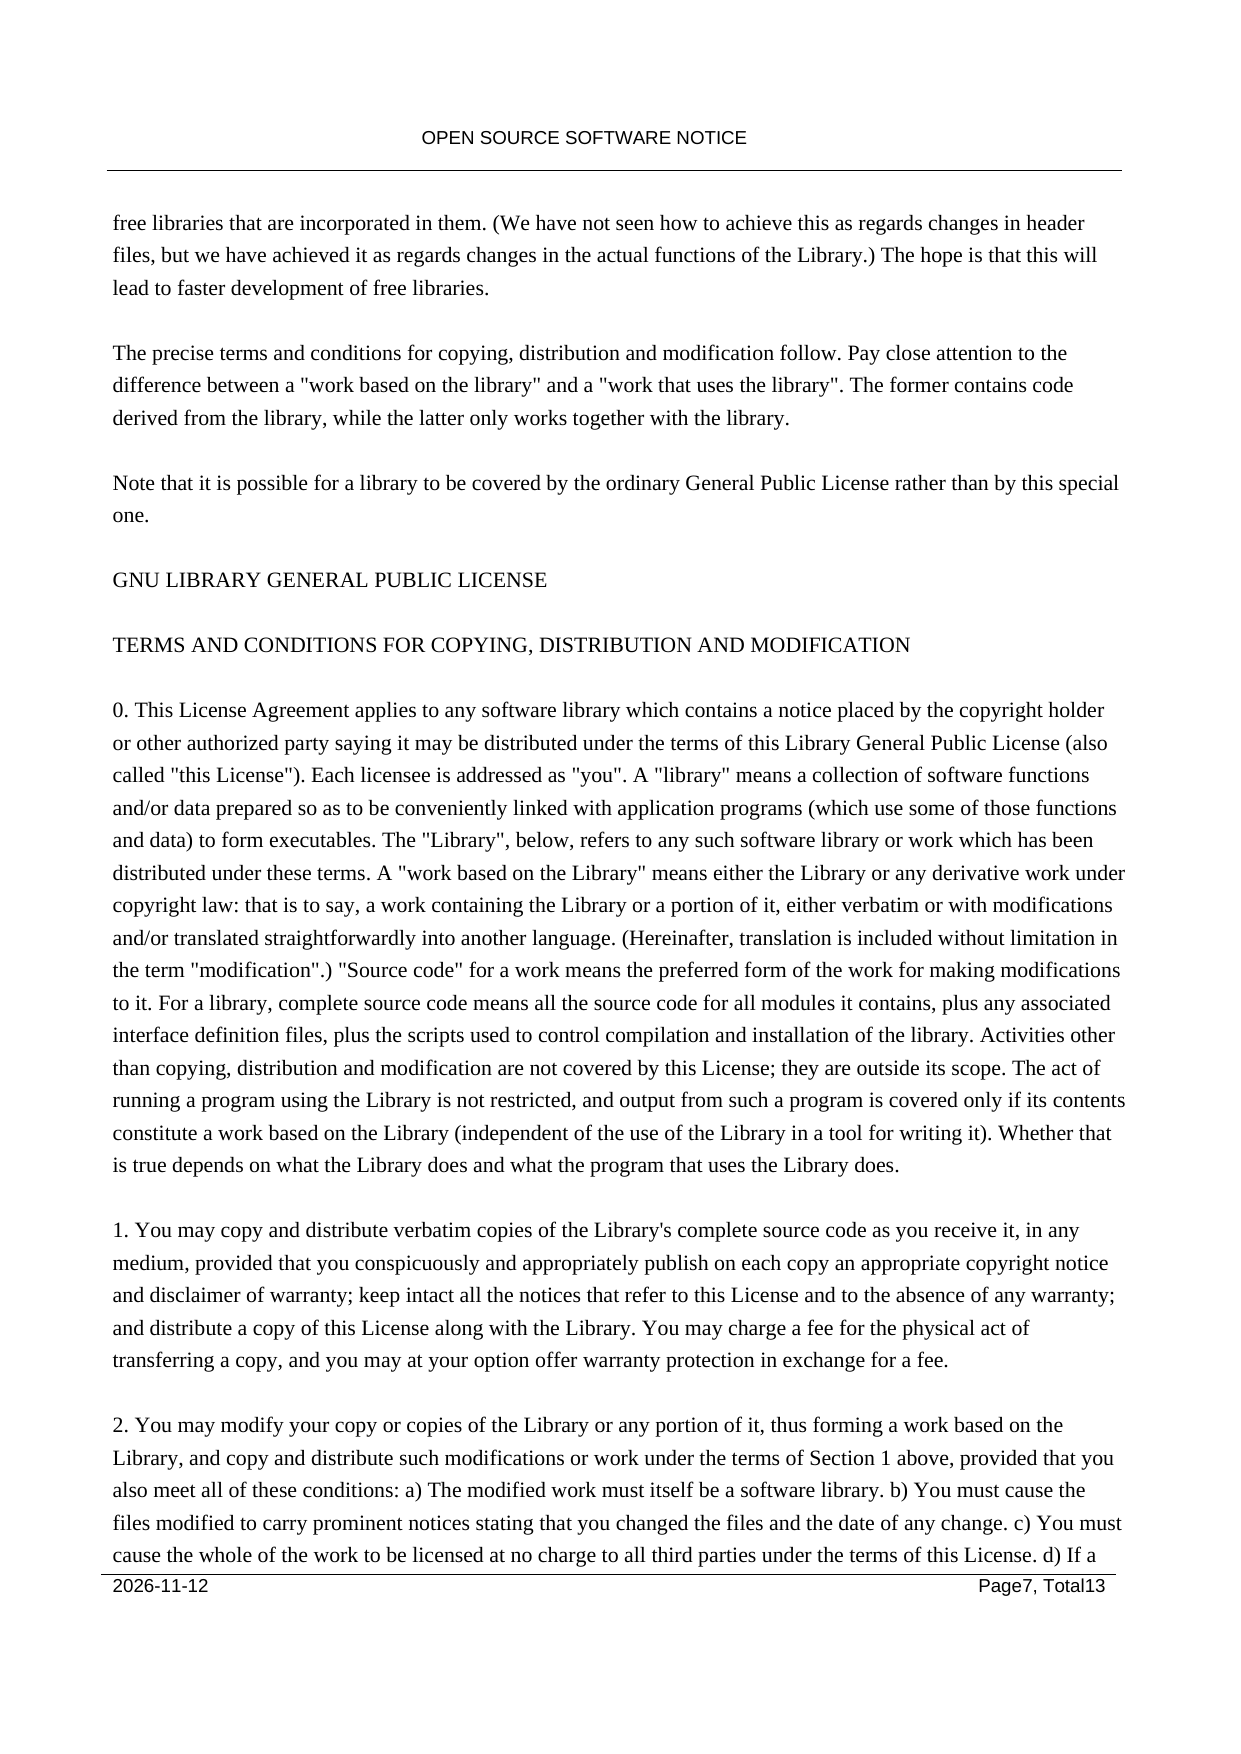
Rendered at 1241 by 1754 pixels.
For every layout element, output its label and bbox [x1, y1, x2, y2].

text [112, 206, 1128, 1571]
